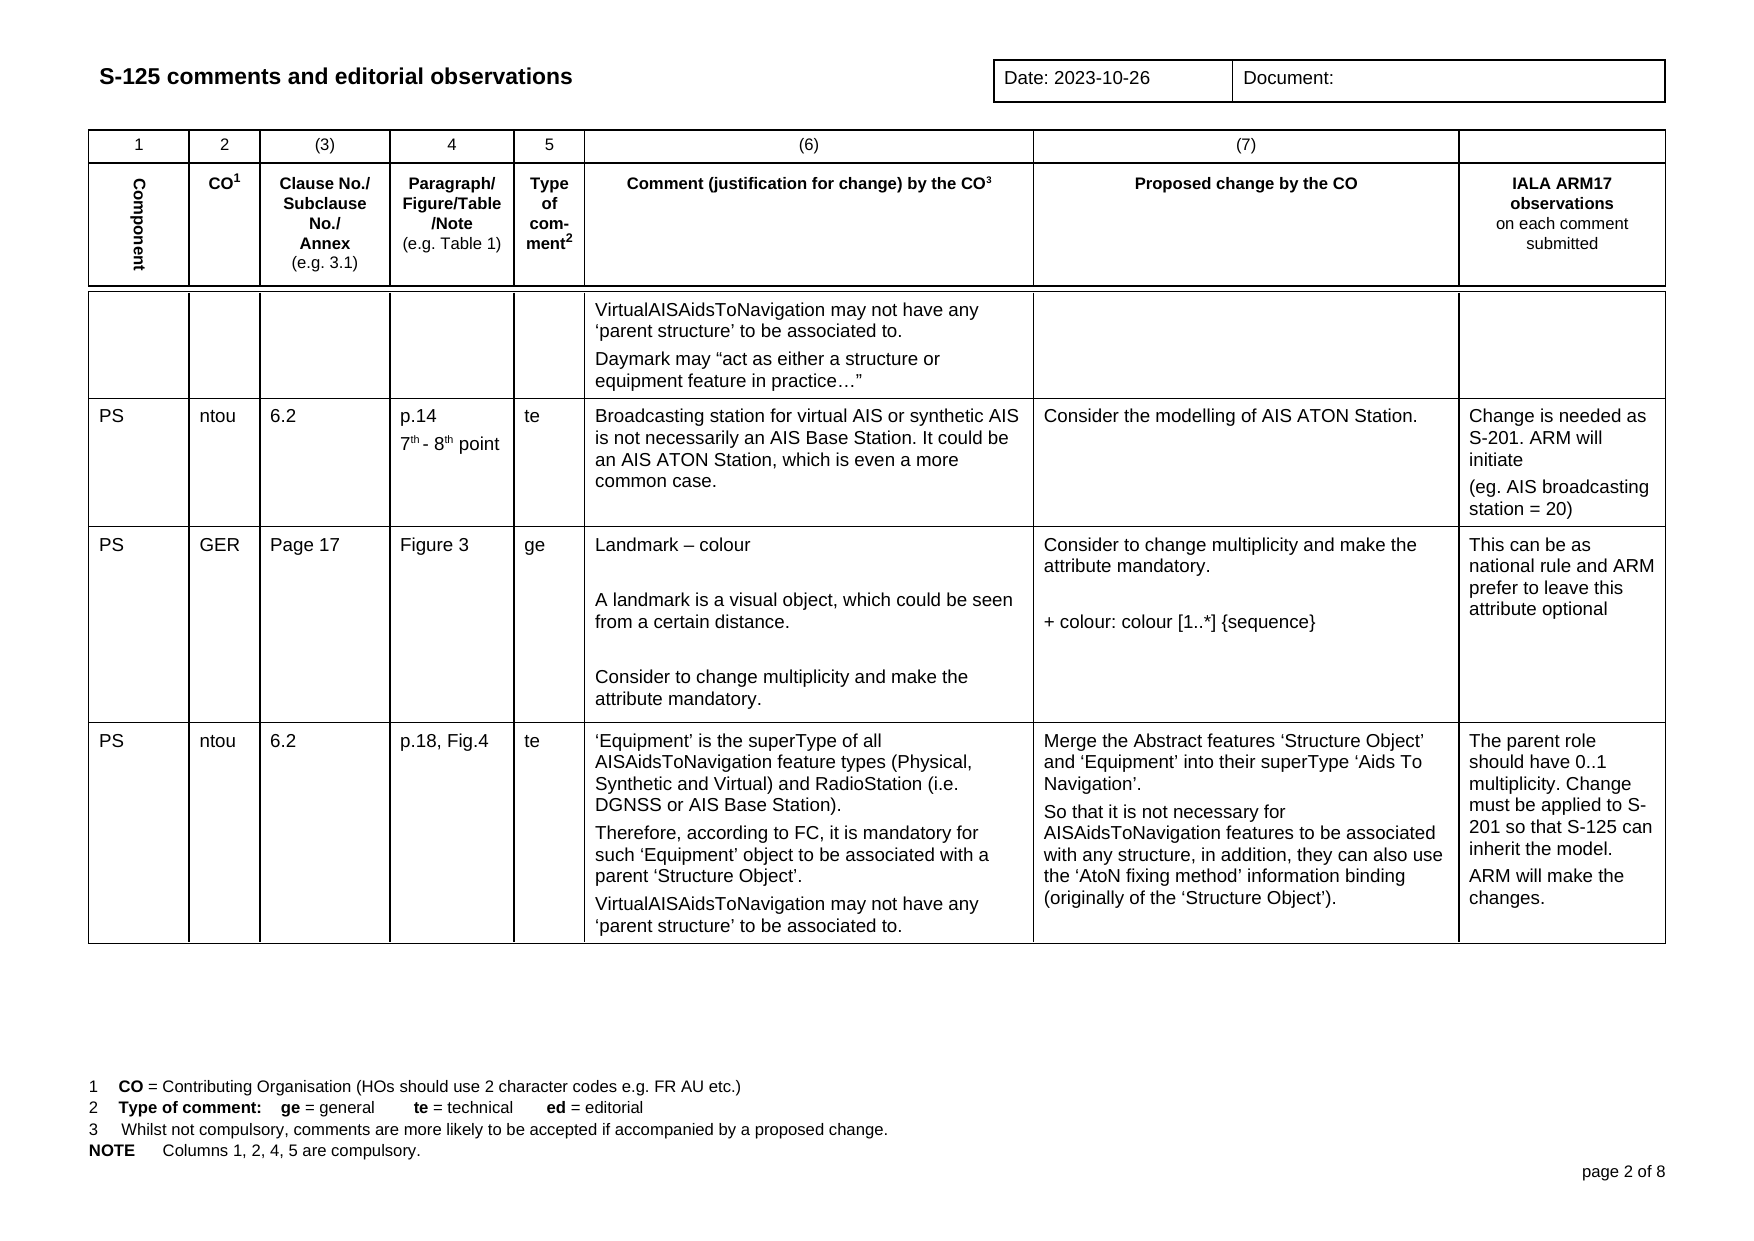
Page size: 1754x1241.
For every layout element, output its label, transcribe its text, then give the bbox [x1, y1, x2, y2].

table_cell ntou [190, 399, 259, 526]
table_cell Change is needed as S-201. ARM will initiate (eg. AIS broadcasting station = 20) [1460, 399, 1665, 526]
table_cell GER [190, 527, 259, 722]
table_cell [515, 292, 584, 397]
table_cell ntou [190, 723, 259, 942]
table_cell p.18, Fig.4 [391, 723, 513, 942]
table_cell te [515, 723, 584, 942]
table_cell Consider the modelling of AIS ATON Station. [1034, 399, 1458, 526]
table_cell Figure 3 [391, 527, 513, 722]
table_cell PS [89, 723, 188, 942]
table_cell PS [89, 399, 188, 526]
table_cell p.14 7th - 8th point [391, 399, 513, 526]
table_cell [391, 292, 514, 397]
table_cell 6.2 [261, 399, 389, 526]
table_cell 6.2 [261, 723, 389, 942]
table_cell [1034, 292, 1459, 397]
table_cell Broadcasting station for virtual AIS or synthetic AIS is not necessarily an AIS Base Station. It could be an AIS ATON Station, which is even a more common case. [585, 399, 1033, 526]
table_cell Page 17 [261, 527, 389, 722]
table_cell [1460, 292, 1665, 397]
table_cell Merge the Abstract features ‘Structure Object’ and ‘Equipment’ into their superType ‘Aids To Navigation’. So that it is not necessary for AISAidsToNavigation features to be associated with any structure, in addition, they can also use the ‘AtoN fixing method’ information binding (originally of the ‘Structure Object’). [1034, 723, 1458, 942]
table_cell The parent role should have 0..1 multiplicity. Change must be applied to S-201 so that S-125 can inherit the model. ARM will make the changes. [1460, 723, 1665, 942]
table_cell [89, 292, 189, 397]
table_cell This can be as national rule and ARM prefer to leave this attribute optional [1460, 527, 1665, 722]
table_cell VirtualAISAidsToNavigation may not have any ‘parent structure’ to be associated to. Daymark may “act as either a structure or equipment feature in practice…” [585, 292, 1033, 397]
table_cell [261, 292, 390, 397]
table_cell Landmark – colour A landmark is a visual object, which could be seen from a certain distance. Consider to change multiplicity and make the attribute mandatory. [585, 527, 1033, 722]
table_cell [190, 292, 260, 397]
table_cell ge [515, 527, 584, 722]
table_cell ‘Equipment’ is the superType of all AISAidsToNavigation feature types (Physical, Synthetic and Virtual) and RadioStation (i.e. DGNSS or AIS Base Station). Therefore, according to FC, it is mandatory for such ‘Equipment’ object to be associated with a parent ‘Structure Object’. VirtualAISAidsToNavigation may not have any ‘parent structure’ to be associated to. [585, 723, 1033, 942]
table_cell Consider to change multiplicity and make the attribute mandatory. + colour: colour [1..*] {sequence} [1034, 527, 1458, 722]
table_cell PS [89, 527, 188, 722]
table_cell te [515, 399, 584, 526]
